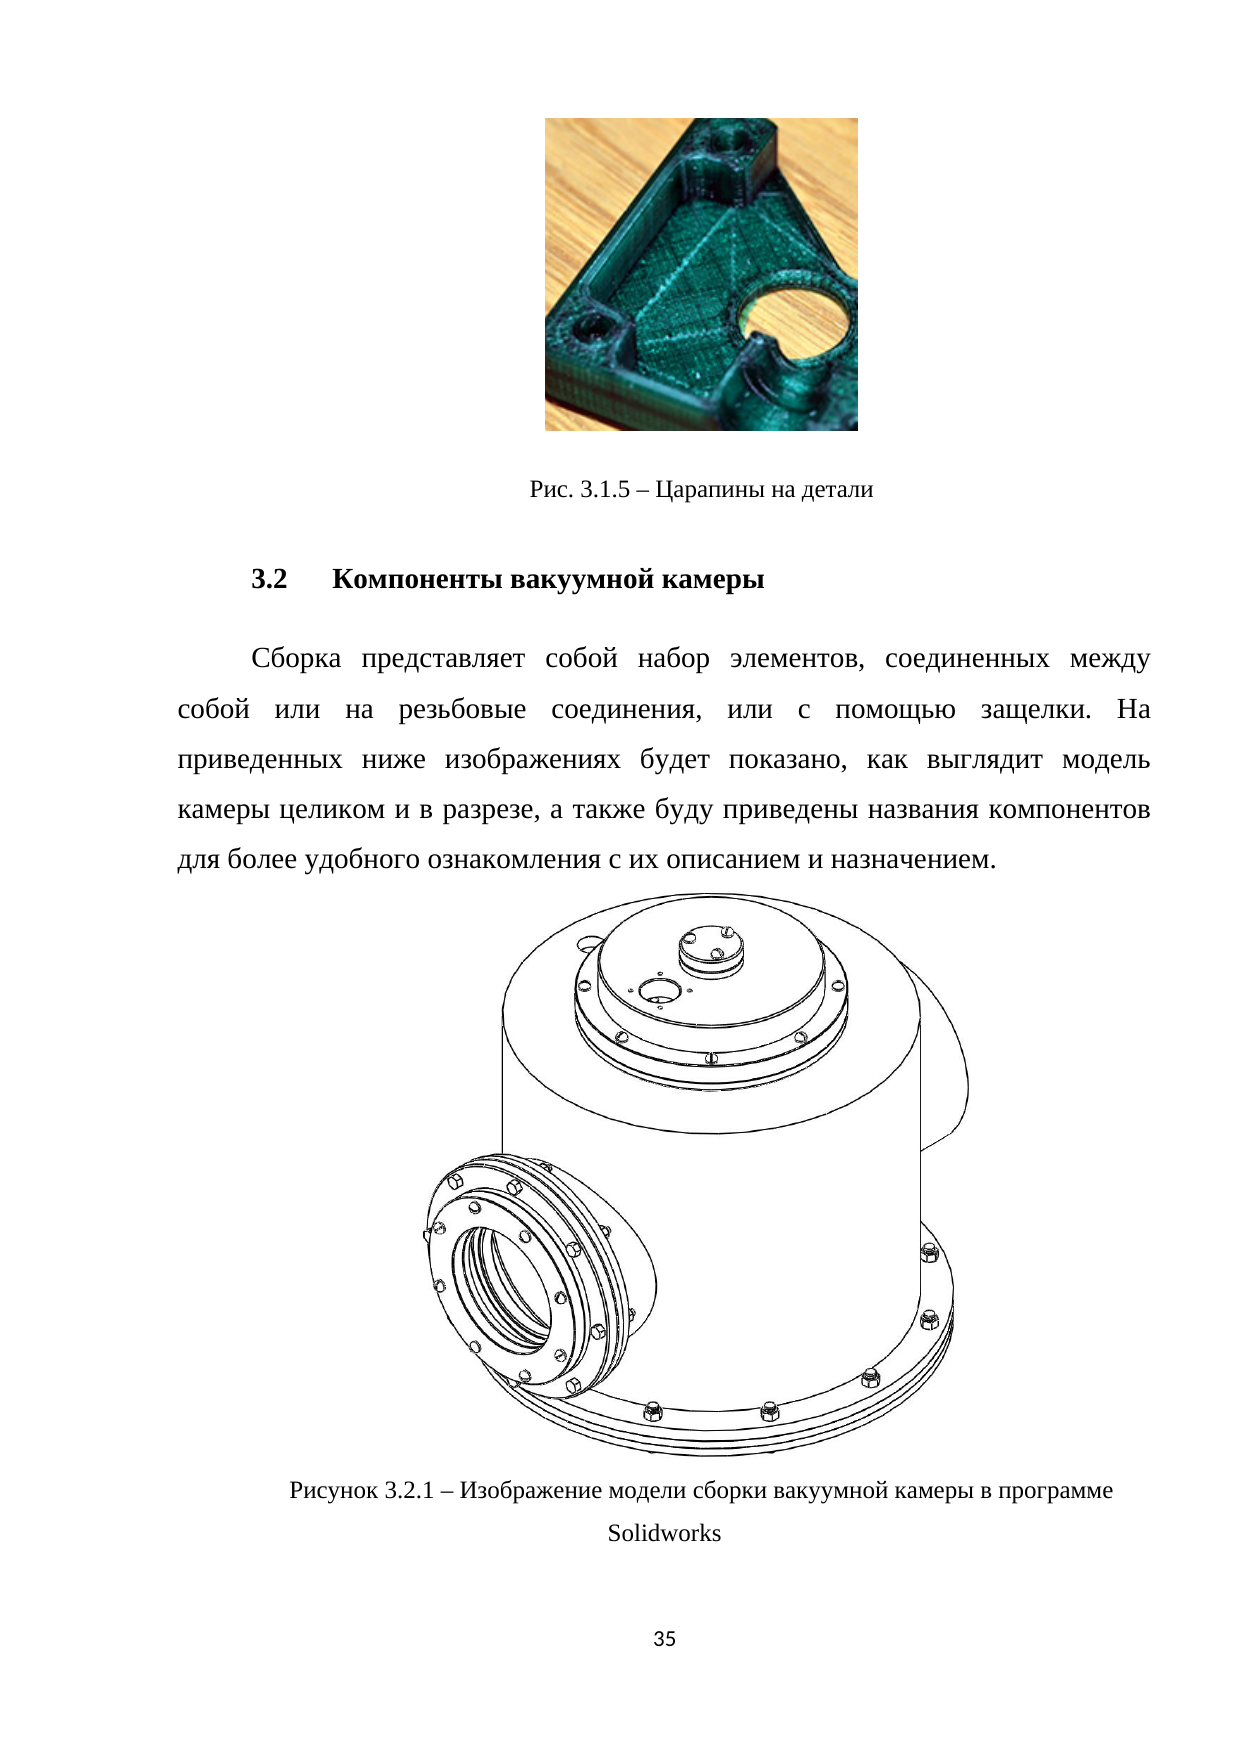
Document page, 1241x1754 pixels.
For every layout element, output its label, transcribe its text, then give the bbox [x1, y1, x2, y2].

subtitle Компоненты вакуумной камеры [177, 561, 1152, 594]
picture [545, 118, 858, 431]
text Рис. 3.1.5 – Царапины на детали [177, 474, 1152, 503]
text Сборка представляет собой набор элементов, соединенных между собой или на резьбовые соединения, или с помощью защелки. На приведенных ниже изображениях будет показано, как выглядит модель камеры целиком и в разрезе, а также буду приведены названия компонентов для более удобного ознакомления с их описанием и назначением. [177, 640, 1152, 875]
picture [411, 891, 992, 1461]
text Рисунок 3.2.1 – Изображение модели сборки вакуумной камеры в программе Solidworks [177, 1475, 1152, 1547]
